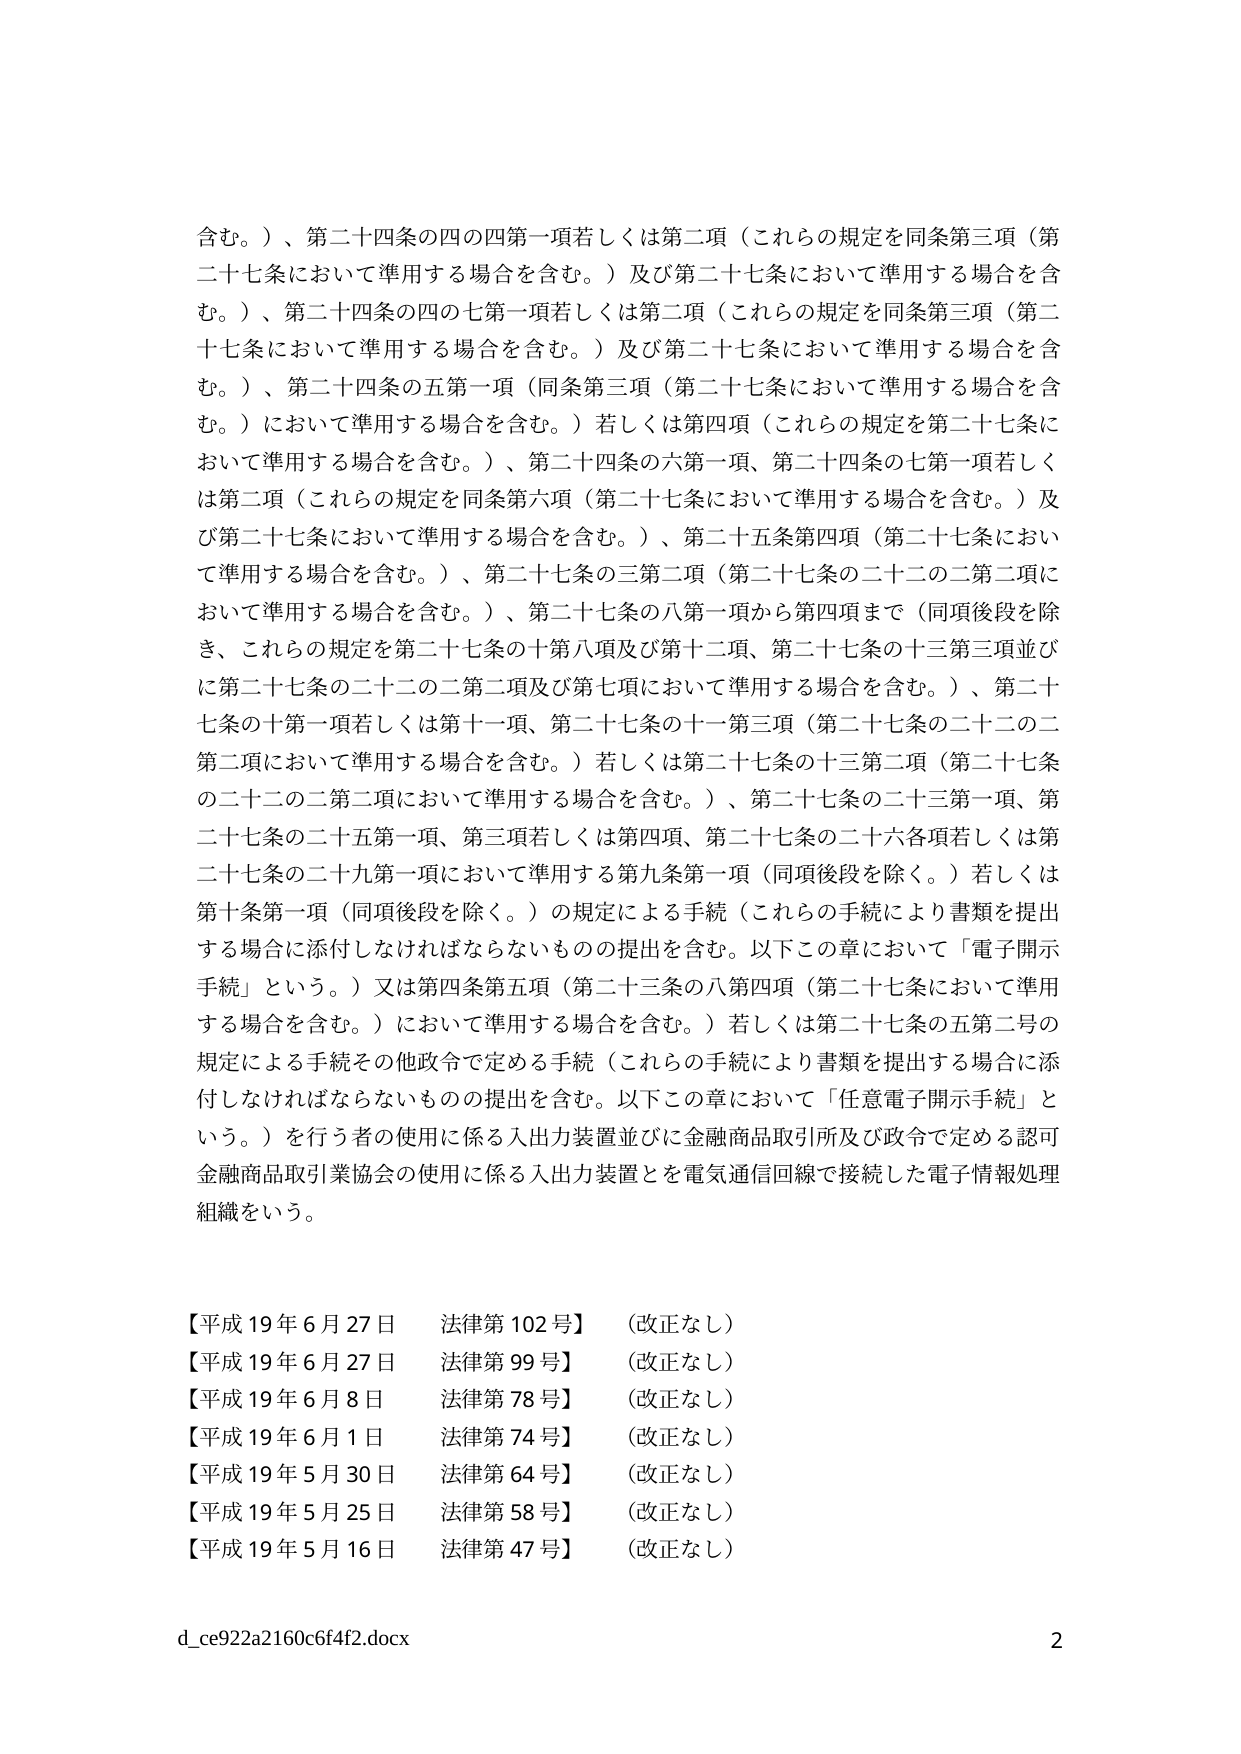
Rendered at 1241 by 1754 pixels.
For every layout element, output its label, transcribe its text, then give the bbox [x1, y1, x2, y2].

text 【平成19年5月25日 法律第58号】 （改正なし） [177, 1492, 1063, 1529]
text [177, 217, 1063, 1229]
text 【平成19年5月16日 法律第47号】 （改正なし） [177, 1529, 1063, 1567]
text 【平成19年6月8日 法律第78号】 （改正なし） [177, 1379, 1063, 1417]
text 【平成19年6月27日 法律第99号】 （改正なし） [177, 1342, 1063, 1379]
text 【平成19年6月1日 法律第74号】 （改正なし） [177, 1417, 1063, 1454]
text 【平成19年5月30日 法律第64号】 （改正なし） [177, 1454, 1063, 1492]
text 【平成19年6月27日 法律第102号】 （改正なし） [177, 1304, 1063, 1342]
